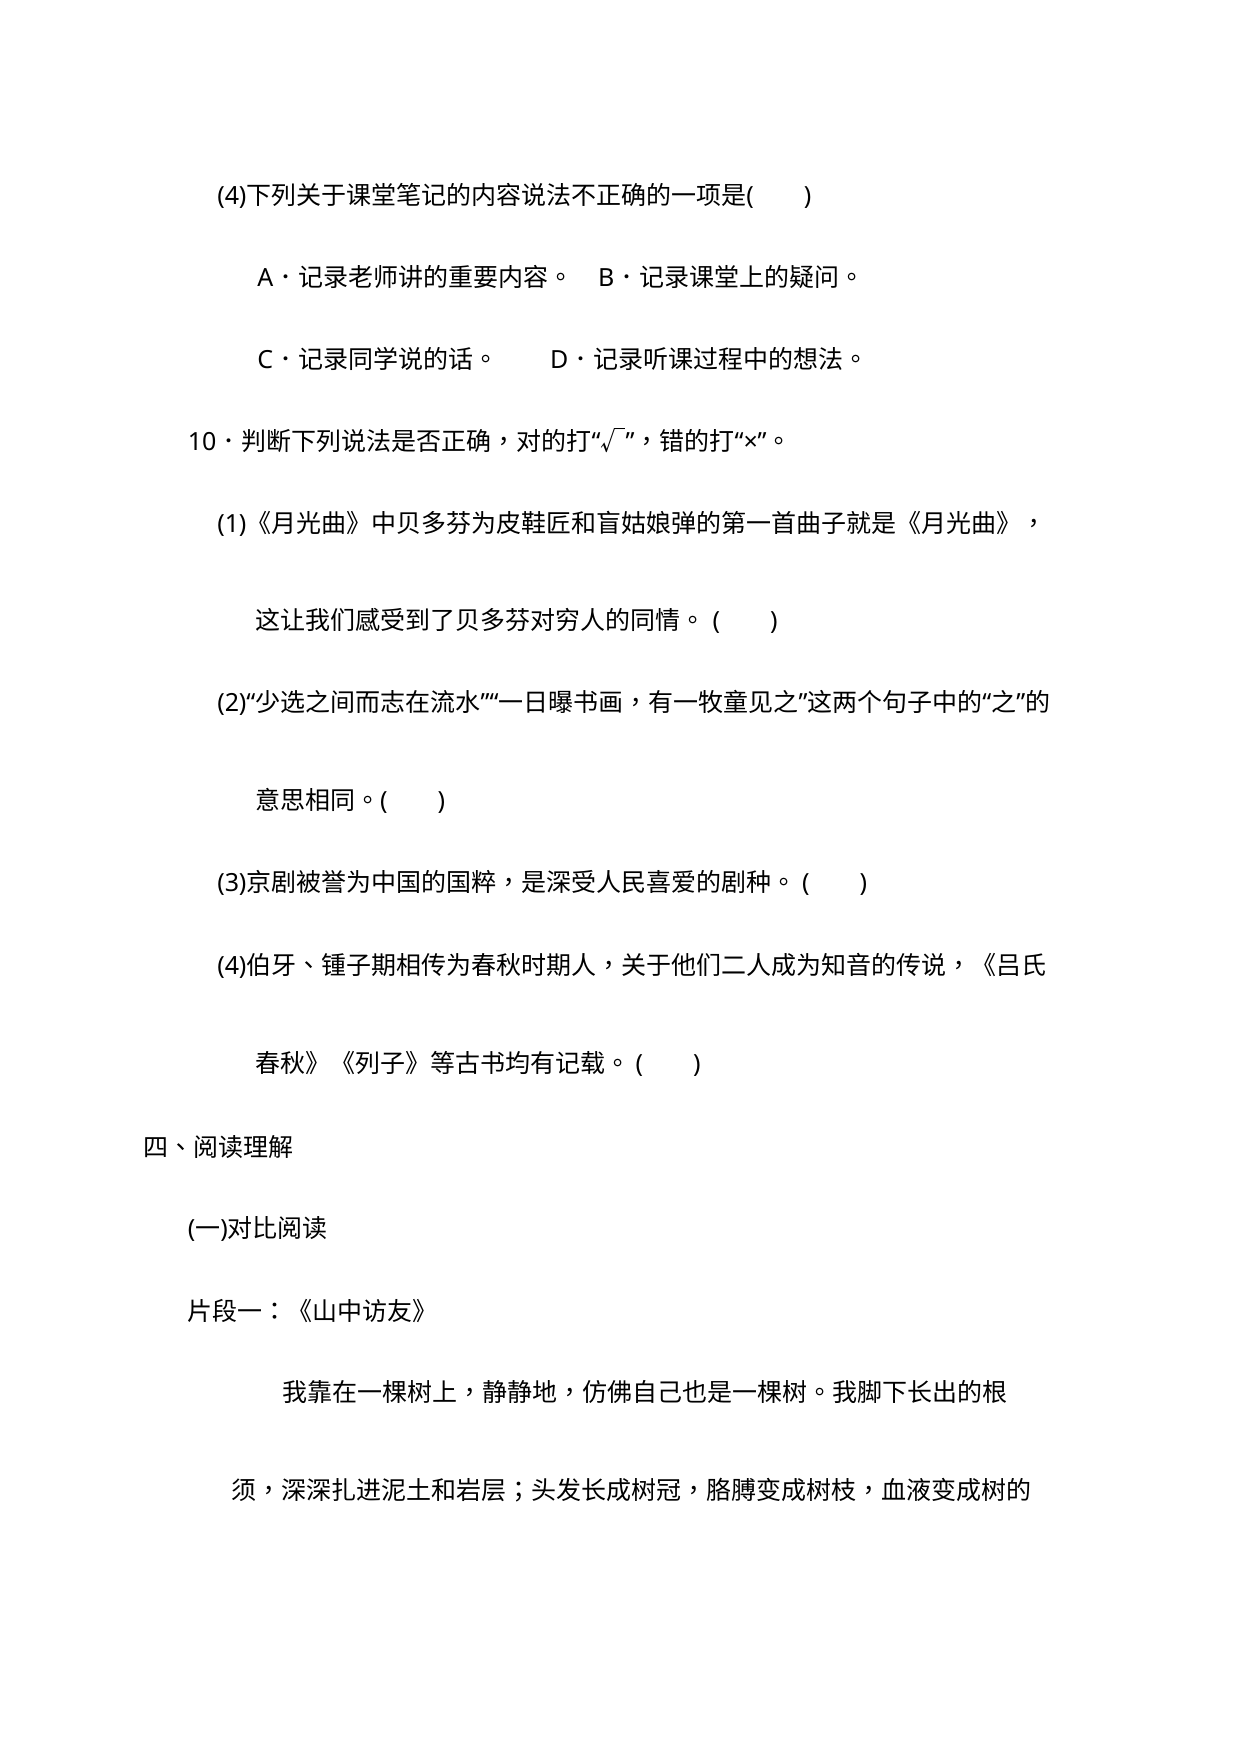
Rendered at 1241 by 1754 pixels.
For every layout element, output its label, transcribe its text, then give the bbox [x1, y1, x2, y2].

text C．记录同学说的话。 D．记录听课过程中的想法。 [231, 326, 1053, 391]
text 片段一：《山中访友》 [188, 1278, 1053, 1343]
text (3)京剧被誉为中国的国粹，是深受人民喜爱的剧种。 ( ) [217, 849, 1053, 914]
text (2)“少选之间而志在流水”“一日曝书画，有一牧童见之”这两个句子中的“之”的意思相同。( ) [217, 669, 1053, 832]
text 四、阅读理解 [143, 1113, 1053, 1178]
text (1)《月光曲》中贝多芬为皮鞋匠和盲姑娘弹的第一首曲子就是《月光曲》，这让我们感受到了贝多芬对穷人的同情。 ( ) [217, 490, 1053, 652]
text 10．判断下列说法是否正确，对的打“√”，错的打“×”。 [188, 408, 1053, 473]
text (4)下列关于课堂笔记的内容说法不正确的一项是( ) [217, 162, 1053, 227]
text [232, 1360, 1053, 1522]
text (4)伯牙、锺子期相传为春秋时期人，关于他们二人成为知音的传说，《吕氏春秋》《列子》等古书均有记载。 ( ) [217, 932, 1053, 1094]
text (一)对比阅读 [188, 1196, 1053, 1261]
text A．记录老师讲的重要内容。 B．记录课堂上的疑问。 [231, 244, 1053, 309]
